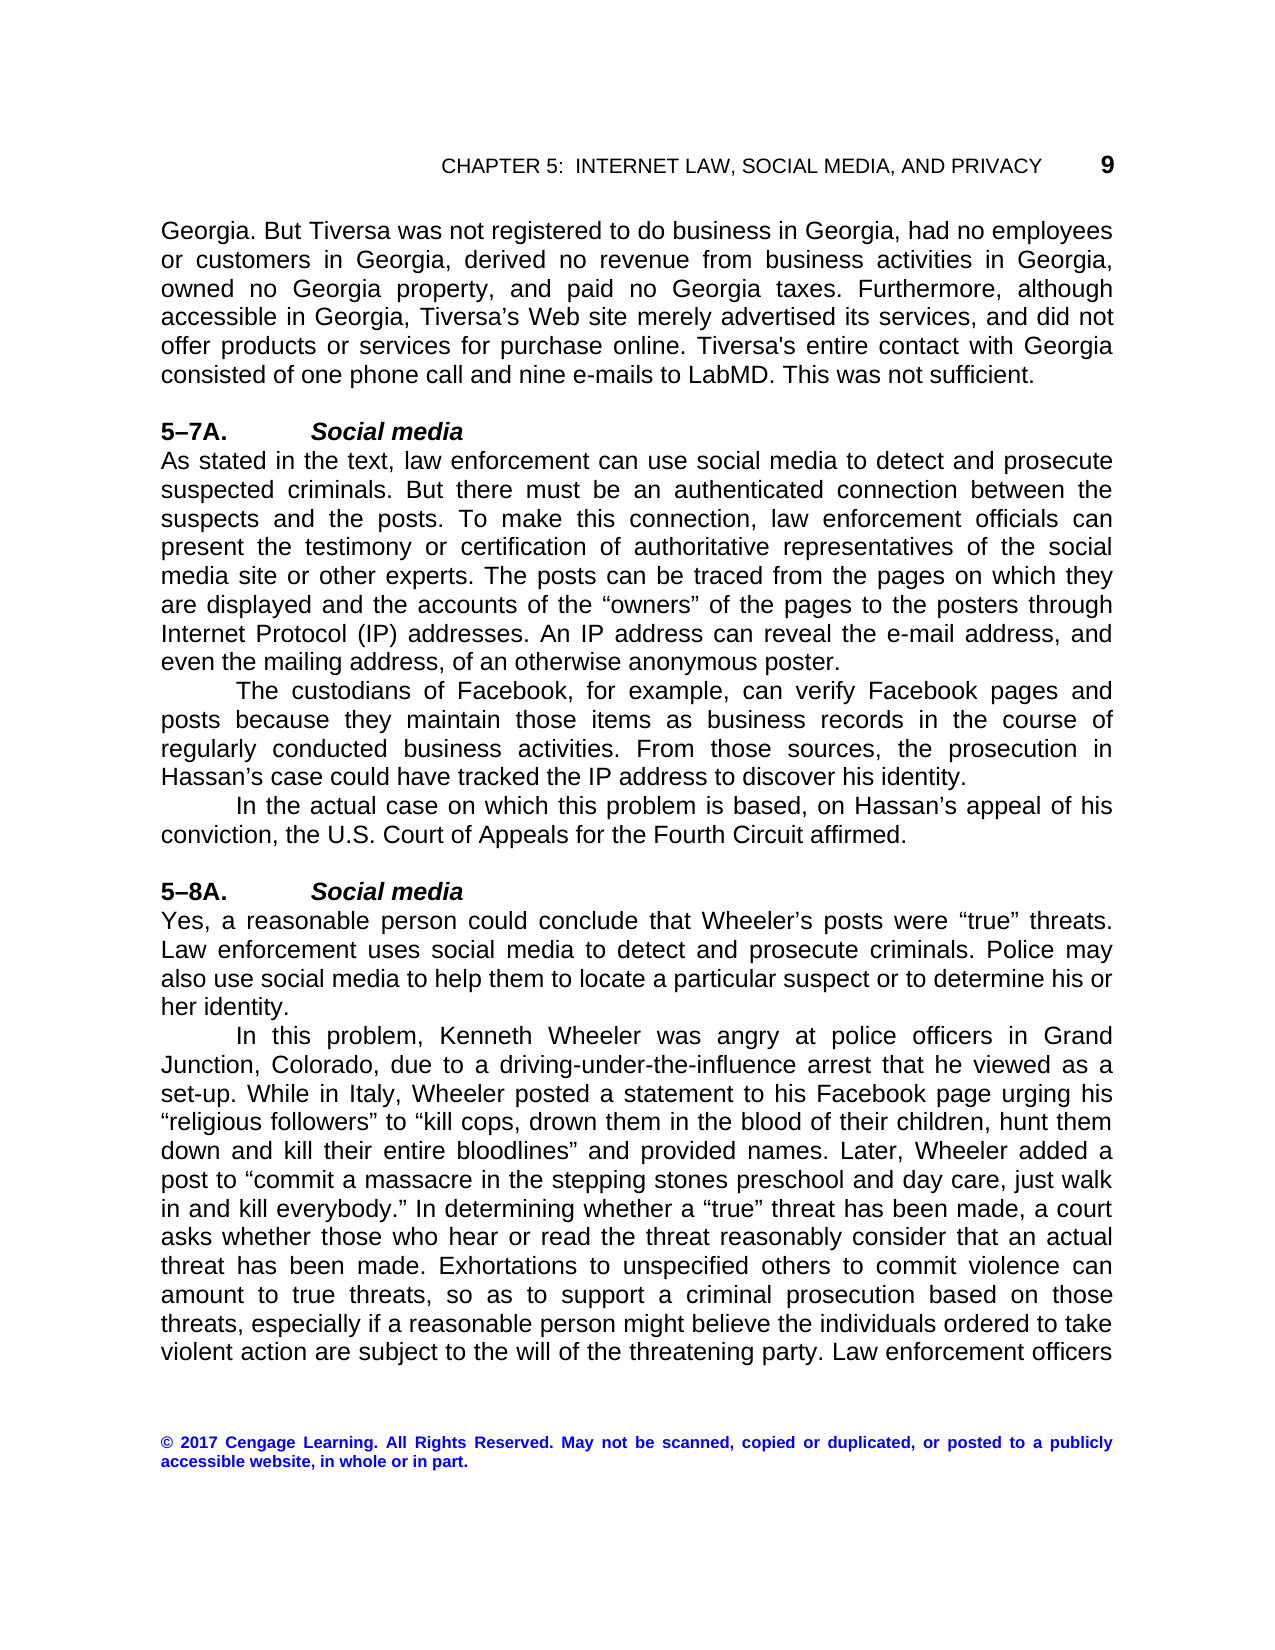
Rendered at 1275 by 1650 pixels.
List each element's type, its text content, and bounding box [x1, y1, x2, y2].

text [161, 1021, 1114, 1366]
text 5–8A. Social media [161, 877, 1114, 906]
text In the actual case on which this problem is based, on Hassan’s appeal of his conviction, the U.S. Court of Appeals for the Fourth Circuit affirmed. [161, 791, 1114, 848]
text The custodians of Facebook, for example, can verify Facebook pages and posts because they maintain those items as business records in the course of regularly conducted business activities. From those sources, the prosecution in Hassan’s case could have tracked the IP address to discover his identity. [161, 676, 1114, 791]
text 5–7A. Social media [161, 417, 1114, 446]
text Yes, a reasonable person could conclude that Wheeler’s posts were “true” threats. Law enforcement uses social media to detect and prosecute criminals. Police may also use social media to help them to locate a particular suspect or to determine his or her identity. [161, 906, 1114, 1021]
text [161, 216, 1114, 388]
text As stated in the text, law enforcement can use social media to detect and prosecute suspected criminals. But there must be an authenticated connection between the suspects and the posts. To make this connection, law enforcement officials can present the testimony or certification of authoritative representatives of the social media site or other experts. The posts can be traced from the pages on which they are displayed and the accounts of the “owners” of the pages to the posters through Internet Protocol (IP) addresses. An IP address can reveal the e-mail address, and even the mailing address, of an otherwise anonymous poster. [161, 446, 1114, 676]
